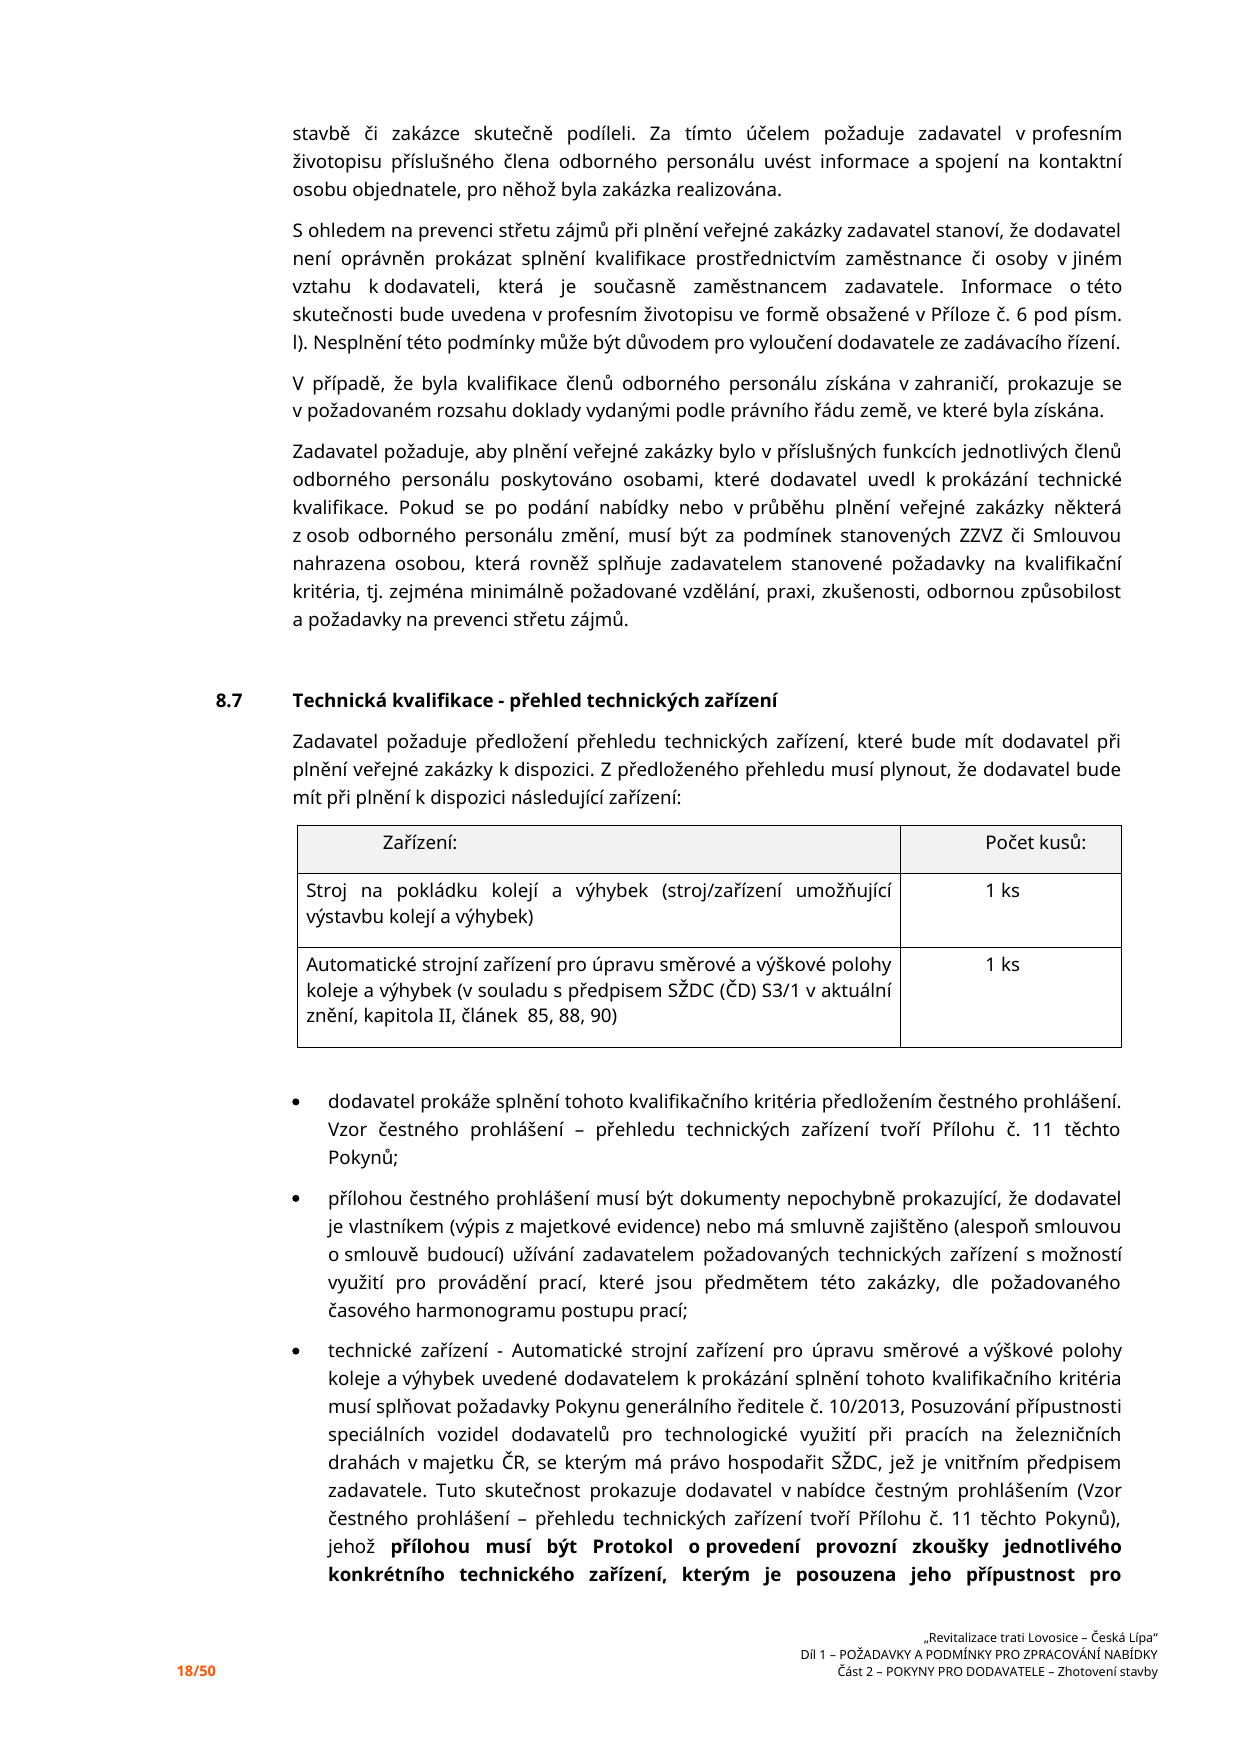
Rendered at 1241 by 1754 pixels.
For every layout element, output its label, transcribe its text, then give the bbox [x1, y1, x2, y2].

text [292, 121, 1122, 202]
table_header Počet kusů: [901, 826, 1121, 873]
text dodavatel prokáže splnění tohoto kvalifikačního kritéria předložením čestného prohlášení. Vzor čestného prohlášení – přehledu technických zařízení tvoří Přílohu č. 11 těchto Pokynů; [292, 1088, 1122, 1170]
text V případě, že byla kvalifikace členů odborného personálu získána v zahraničí, prokazuje se v požadovaném rozsahu doklady vydanými podle právního řádu země, ve které byla získána. [292, 370, 1122, 423]
table_cell 1 ks [901, 874, 1121, 947]
text Zadavatel požaduje předložení přehledu technických zařízení, které bude mít dodavatel při plnění veřejné zakázky k dispozici. Z předloženého přehledu musí plynout, že dodavatel bude mít při plnění k dispozici následující zařízení: [292, 728, 1122, 809]
text S ohledem na prevenci střetu zájmů při plnění veřejné zakázky zadavatel stanoví, že dodavatel není oprávněn prokázat splnění kvalifikace prostřednictvím zaměstnance či osoby v jiném vztahu k dodavateli, která je současně zaměstnancem zadavatele. Informace o této skutečnosti bude uvedena v profesním životopisu ve formě obsažené v Příloze č. 6 pod písm. l). Nesplnění této podmínky může být důvodem pro vyloučení dodavatele ze zadávacího řízení. [292, 217, 1122, 355]
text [292, 1337, 1122, 1587]
text Zadavatel požaduje, aby plnění veřejné zakázky bylo v příslušných funkcích jednotlivých členů odborného personálu poskytováno osobami, které dodavatel uvedl k prokázání technické kvalifikace. Pokud se po podání nabídky nebo v průběhu plnění veřejné zakázky některá z osob odborného personálu změní, musí být za podmínek stanovených ZZVZ či Smlouvou nahrazena osobou, která rovněž splňuje zadavatelem stanovené požadavky na kvalifikační kritéria, tj. zejména minimálně požadované vzdělání, praxi, zkušenosti, odbornou způsobilost a požadavky na prevenci střetu zájmů. [292, 438, 1122, 632]
text Technická kvalifikace - přehled technických zařízení [216, 687, 1122, 713]
text přílohou čestného prohlášení musí být dokumenty nepochybně prokazující, že dodavatel je vlastníkem (výpis z majetkové evidence) nebo má smluvně zajištěno (alespoň smlouvou o smlouvě budoucí) užívání zadavatelem požadovaných technických zařízení s možností využití pro provádění prací, které jsou předmětem této zakázky, dle požadovaného časového harmonogramu postupu prací; [292, 1185, 1122, 1322]
table_cell 1 ks [901, 948, 1121, 1047]
table_cell Stroj na pokládku kolejí a výhybek (stroj/zařízení umožňující výstavbu kolejí a výhybek) [298, 874, 900, 947]
table_header Zařízení: [298, 826, 900, 873]
table_cell Automatické strojní zařízení pro úpravu směrové a výškové polohy koleje a výhybek (v souladu s předpisem SŽDC (ČD) S3/1 v aktuální znění, kapitola II, článek 85, 88, 90) [298, 948, 900, 1047]
